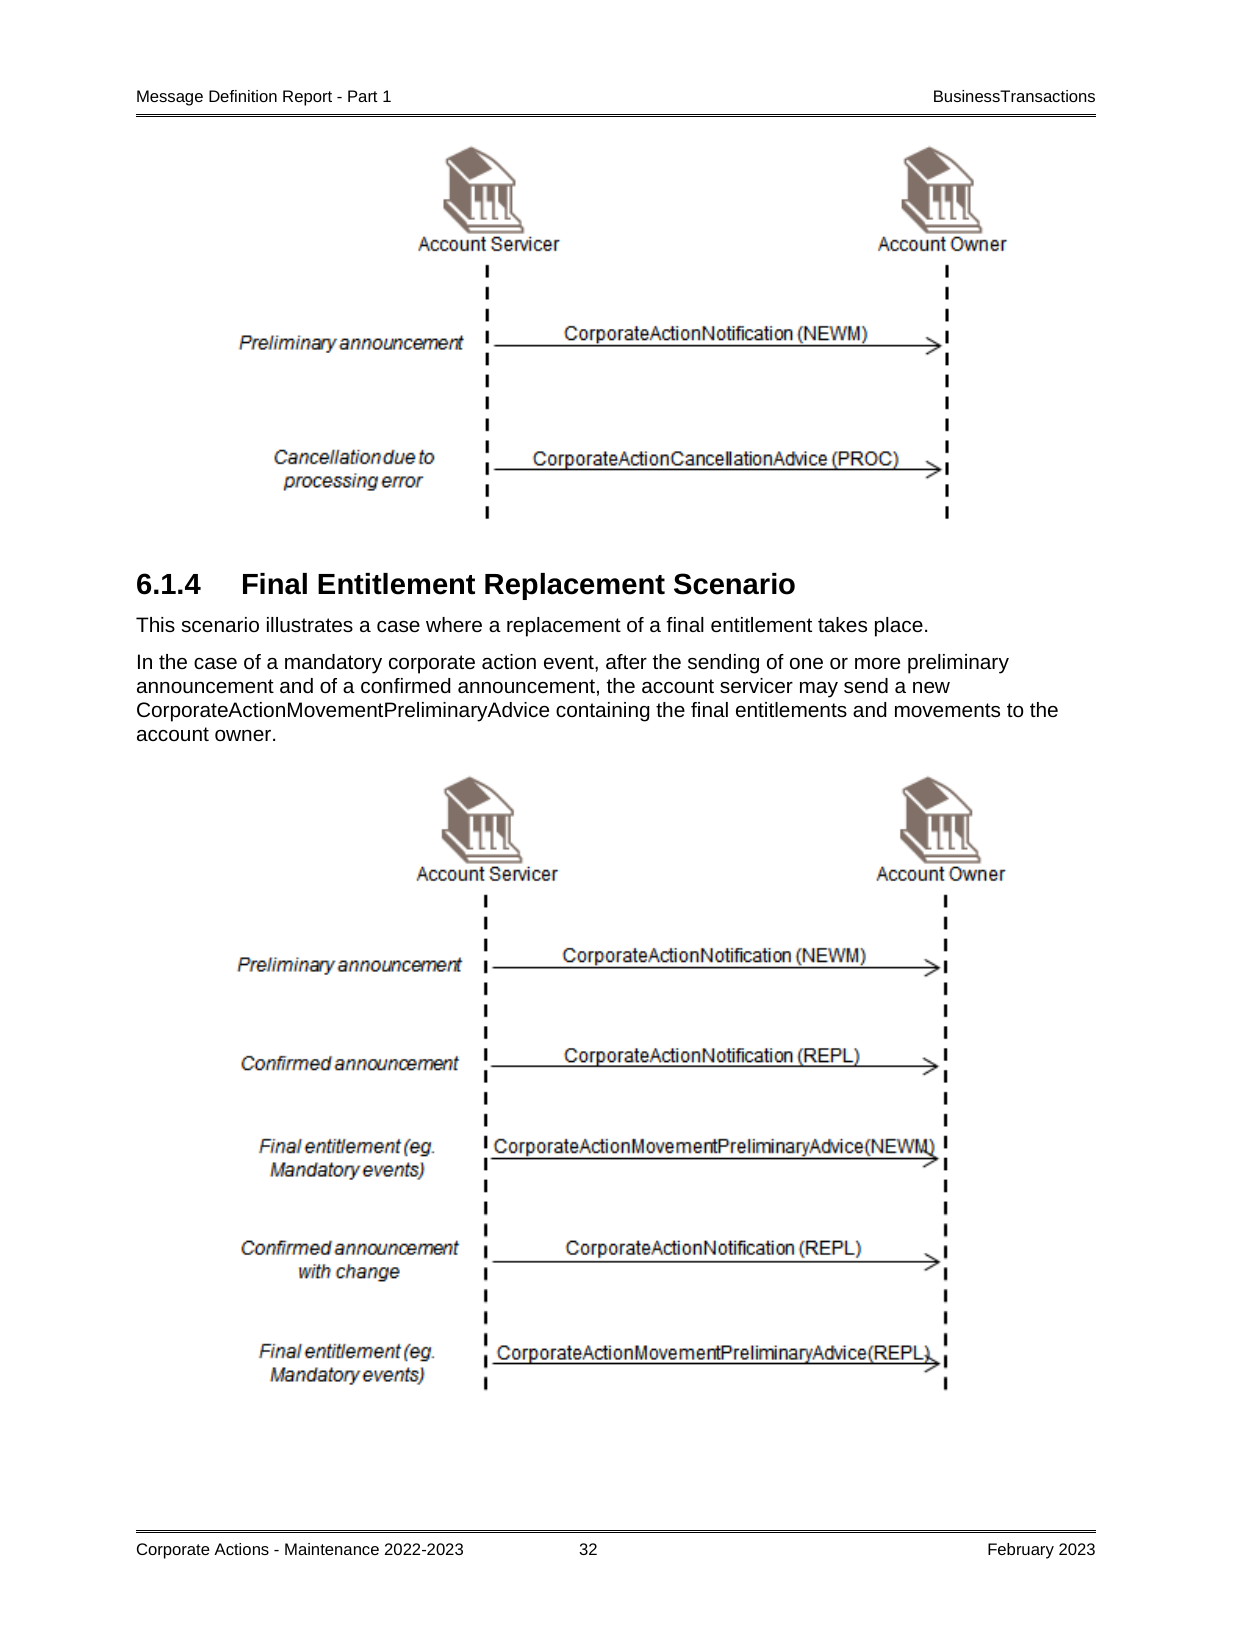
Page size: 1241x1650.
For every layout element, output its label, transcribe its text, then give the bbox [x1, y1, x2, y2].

picture [231, 770, 1010, 1399]
picture [228, 140, 1013, 530]
text This scenario illustrates a case where a replacement of a final entitlement takes place. [136, 613, 1104, 637]
text In the case of a mandatory corporate action event, after the sending of one or more preliminary announcement and of a confirmed announcement, the account servicer may send a new CorporateActionMovementPreliminaryAdvice containing the final entitlements and movements to the account owner. [136, 649, 1104, 745]
subtitle Final Entitlement Replacement Scenario [136, 567, 1104, 601]
